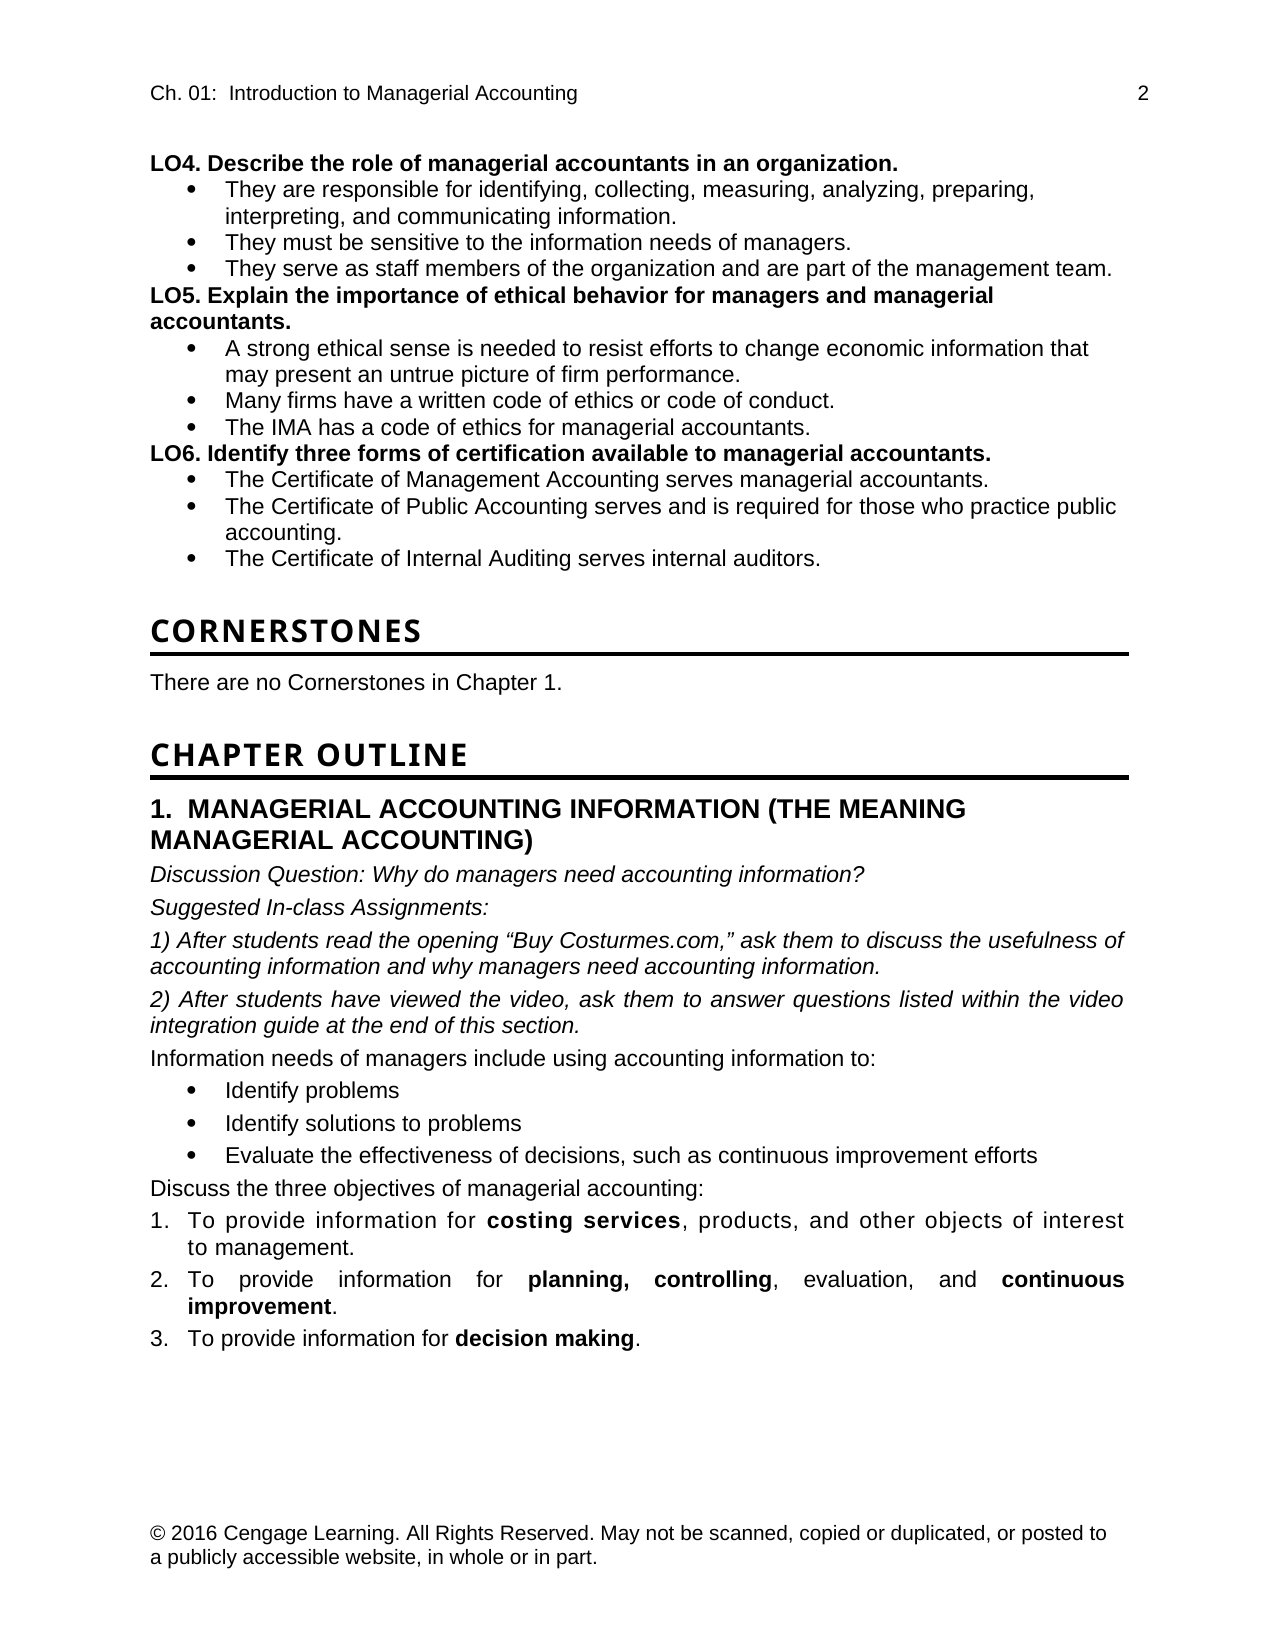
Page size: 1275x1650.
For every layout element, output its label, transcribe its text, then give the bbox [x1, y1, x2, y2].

text chapter outline [150, 733, 1129, 775]
list A strong ethical sense is needed to resist efforts to change economic information that may present an untrue picture of firm performance. [187, 334, 1125, 387]
text Discuss the three objectives of managerial accounting: [150, 1175, 1125, 1201]
list They must be sensitive to the information needs of managers. [187, 229, 1125, 255]
list The Certificate of Management Accounting serves managerial accountants. [187, 466, 1125, 493]
text 1. To provide information for costing services, products, and other objects of interest to management. [150, 1207, 1125, 1260]
list Identify solutions to problems [187, 1110, 1125, 1136]
text 3. To provide information for decision making. [150, 1325, 1125, 1352]
list Evaluate the effectiveness of decisions, such as continuous improvement efforts [187, 1142, 1125, 1169]
text There are no Cornerstones in Chapter 1. [150, 669, 1125, 695]
text Information needs of managers include using accounting information to: [150, 1044, 1125, 1071]
subtitle 1. MANAGErial ACCOUNTING INFORMATION (THE MEANING MANAGErial ACCOUNTING) [150, 793, 1125, 855]
text LO4. Describe the role of managerial accountants in an organization. [150, 150, 1125, 176]
text 2. To provide information for planning, controlling, evaluation, and continuous improvement. [150, 1266, 1125, 1319]
text cornerstones [150, 609, 1129, 652]
text Suggested In-class Assignments: [150, 894, 1125, 920]
list The Certificate of Public Accounting serves and is required for those who practice public accounting. [187, 493, 1125, 545]
list Many firms have a written code of ethics or code of conduct. [187, 387, 1125, 413]
list They are responsible for identifying, collecting, measuring, analyzing, preparing, interpreting, and communicating information. [187, 176, 1125, 229]
text LO6. Identify three forms of certification available to managerial accountants. [150, 440, 1125, 466]
text Discussion Question: Why do managers need accounting information? [150, 861, 1125, 888]
list The IMA has a code of ethics for managerial accountants. [187, 413, 1125, 440]
list Identify problems [187, 1077, 1125, 1103]
list The Certificate of Internal Auditing serves internal auditors. [187, 545, 1125, 572]
text LO5. Explain the importance of ethical behavior for managers and managerial accountants. [150, 282, 1125, 334]
text 1) After students read the opening “Buy Costurmes.com,” ask them to discuss the usefulness of accounting information and why managers need accounting information. [150, 927, 1125, 979]
list They serve as staff members of the organization and are part of the management team. [187, 255, 1125, 282]
text 2) After students have viewed the video, ask them to answer questions listed within the video integration guide at the end of this section. [150, 986, 1125, 1038]
